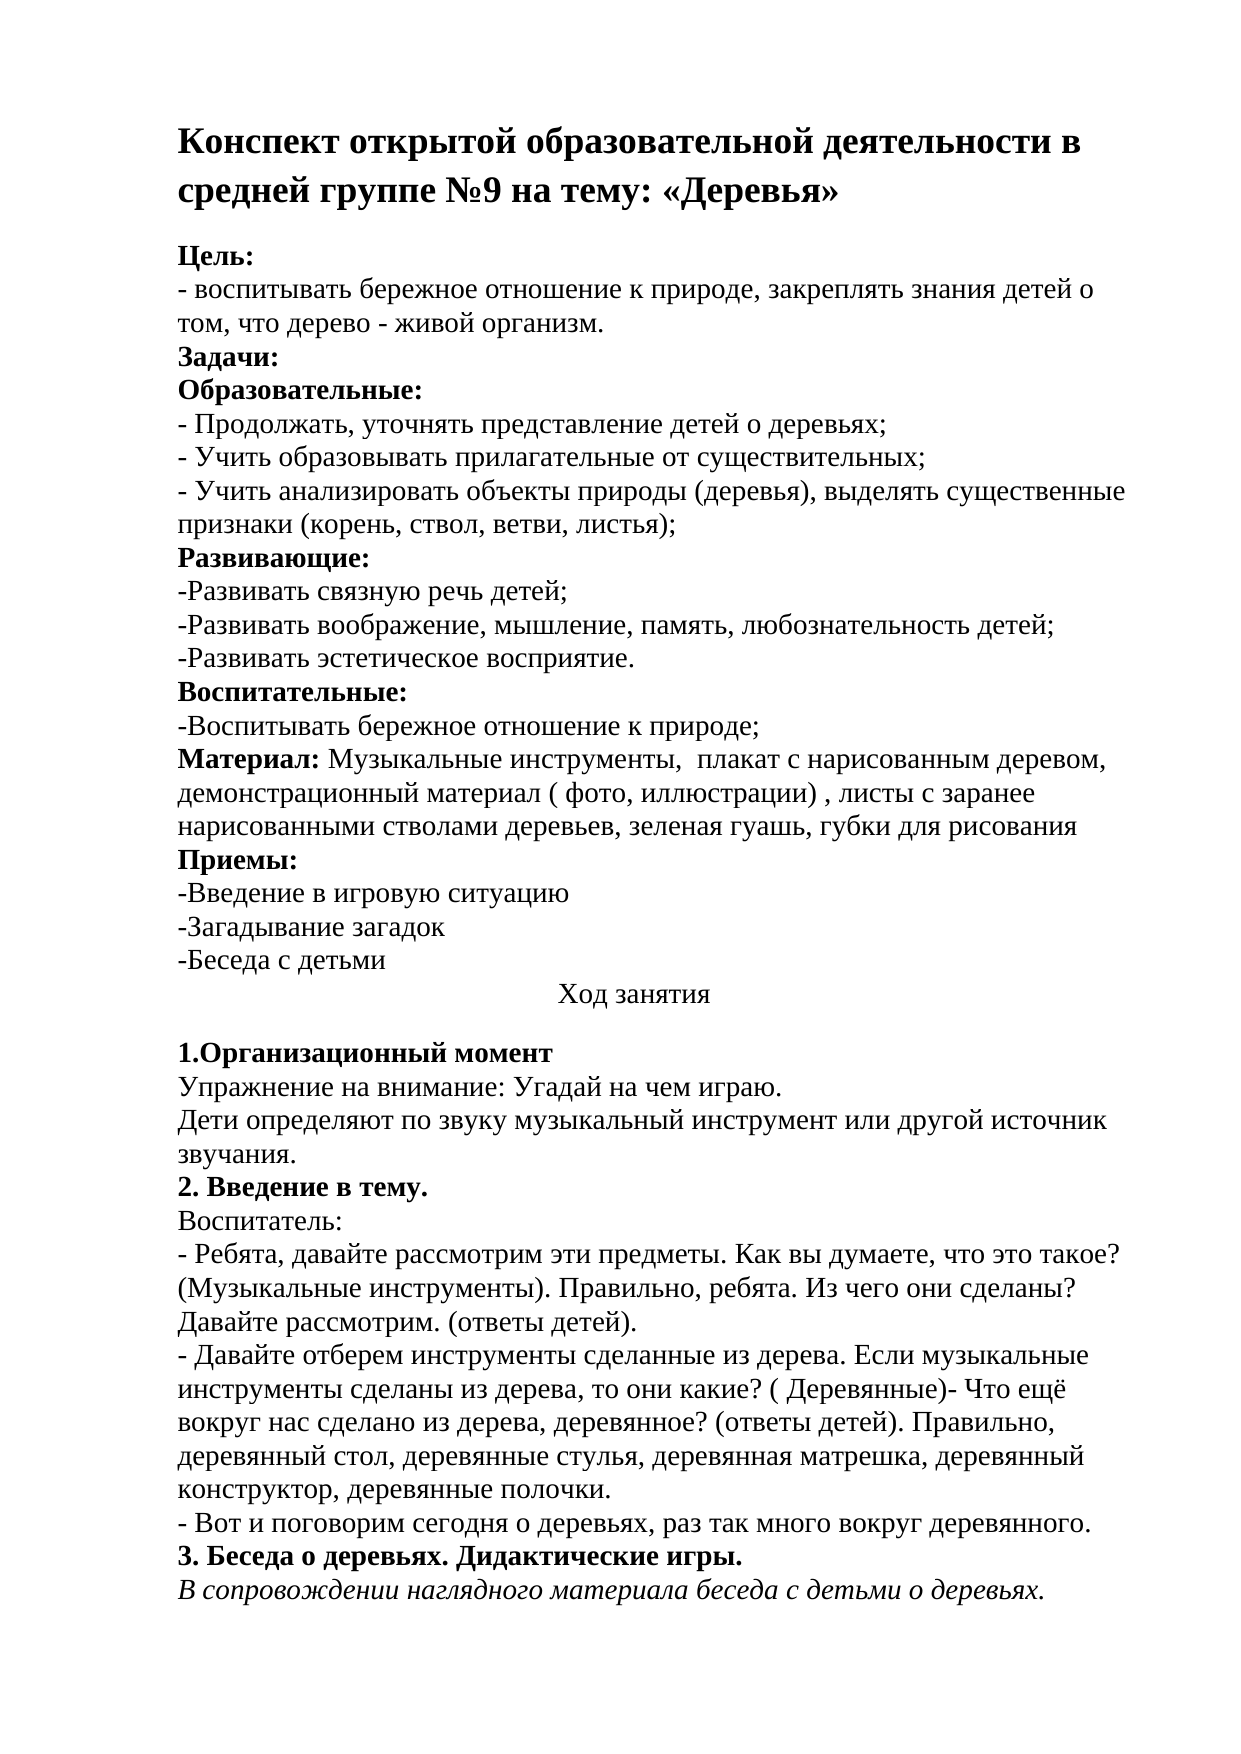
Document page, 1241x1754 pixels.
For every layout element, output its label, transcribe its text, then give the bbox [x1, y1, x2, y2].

text Конспект открытой образовательной деятельности в средней группе №9 на тему: «Деревья» [177, 118, 1152, 211]
text Ход занятия [177, 976, 1152, 1009]
text Цель: - воспитывать бережное отношение к природе, закреплять знания детей о том, что дерево - живой организм. Задачи: Образовательные: - Продолжать, уточнять представление детей о деревьях; - Учить образовывать прилагательные от существительных; - Учить анализировать объекты природы (деревья), выделять существенные признаки (корень, ствол, ветви, листья); Развивающие: -Развивать связную речь детей; -Развивать воображение, мышление, память, любознательность детей; [177, 238, 1152, 641]
text -Развивать эстетическое восприятие. Воспитательные: -Воспитывать бережное отношение к природе; Материал: Музыкальные инструменты, плакат с нарисованным деревом, демонстрационный материал ( фото, иллюстрации) , листы с заранее нарисованными стволами деревьев, зеленая гуашь, губки для рисования Приемы: -Введение в игровую ситуацию -Загадывание загадок -Беседа с детьми [177, 641, 1152, 976]
